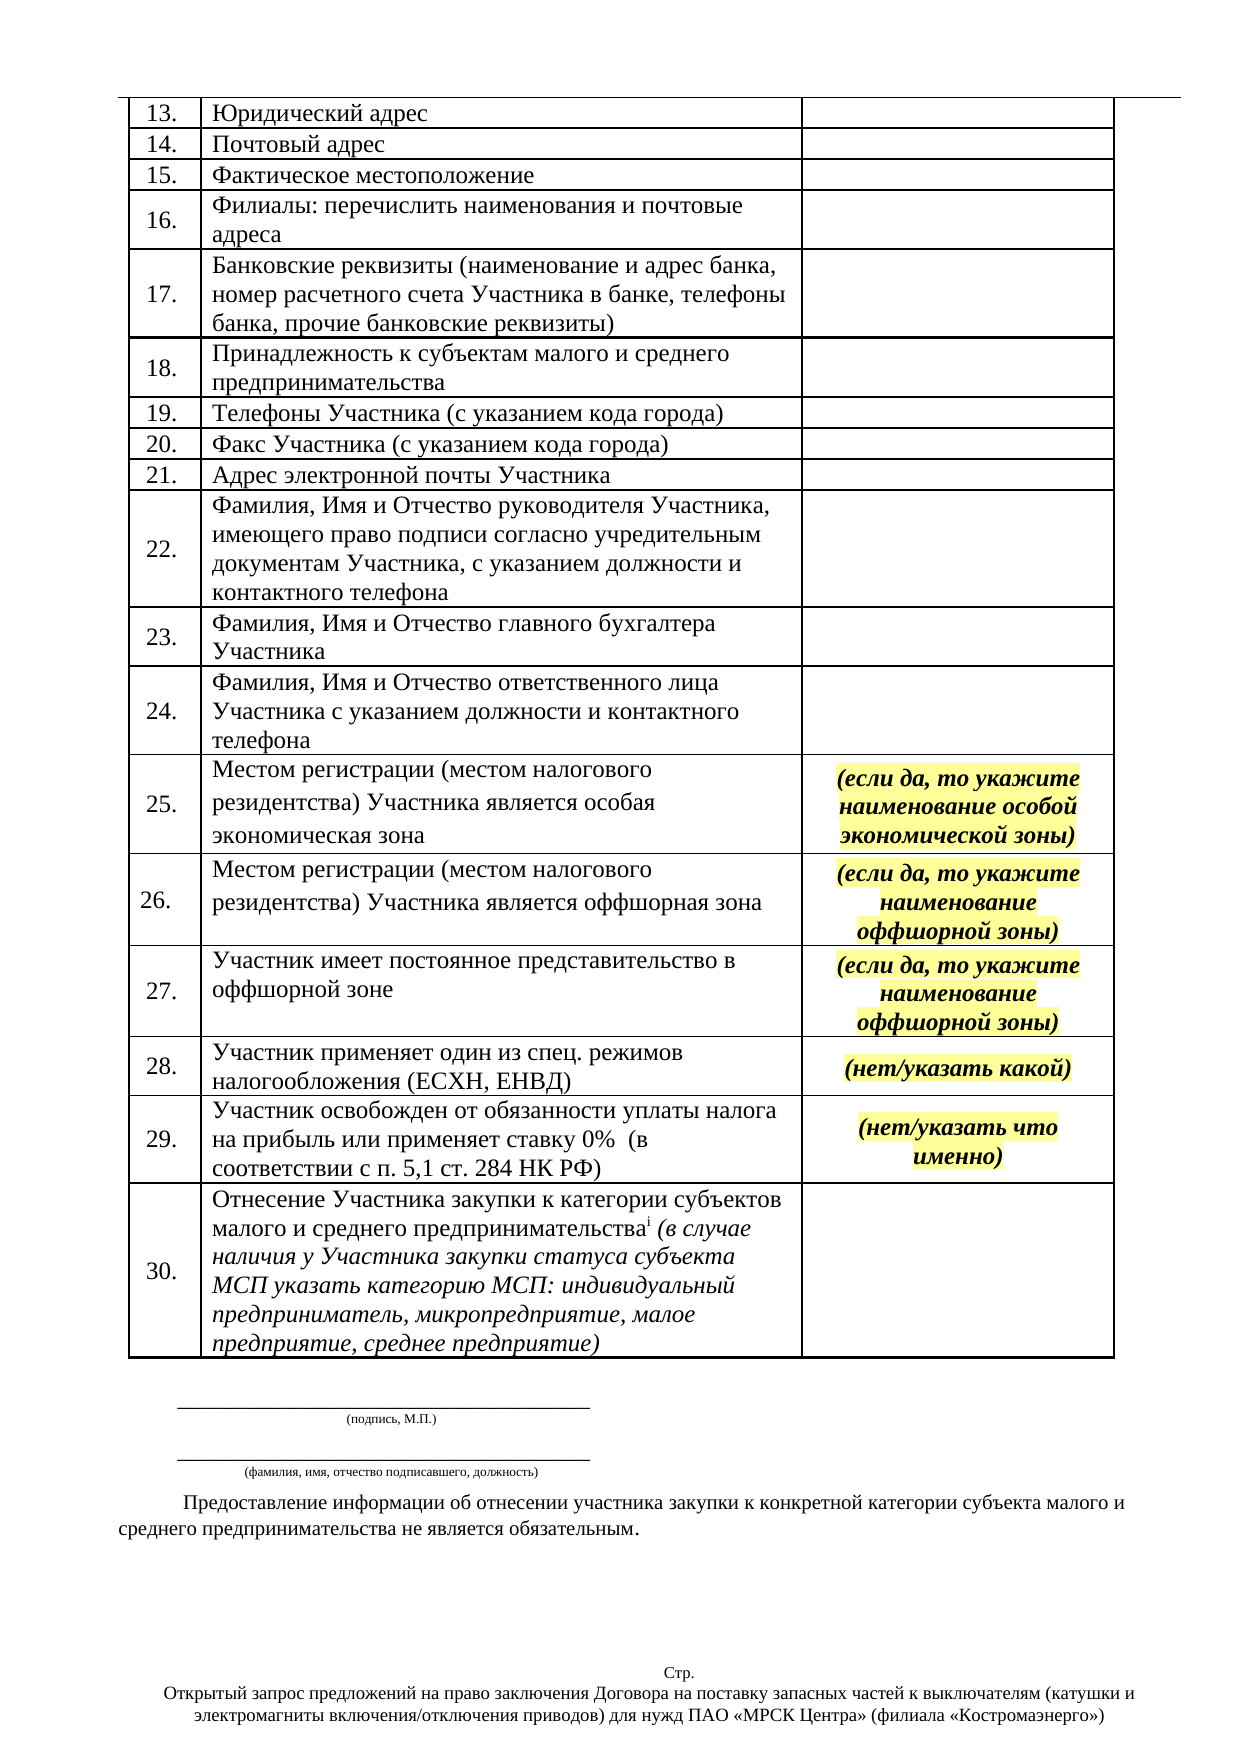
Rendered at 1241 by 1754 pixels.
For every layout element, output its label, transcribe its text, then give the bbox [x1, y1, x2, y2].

table_cell [803, 339, 1113, 396]
table_header Юридический адрес [202, 98, 801, 127]
table_cell [130, 1096, 200, 1182]
table_cell [130, 160, 200, 188]
table_cell [130, 667, 200, 753]
table_cell [803, 160, 1113, 188]
table_cell Почтовый адрес [202, 129, 801, 158]
table_cell [803, 191, 1113, 248]
table_cell [130, 755, 200, 853]
table_header [130, 98, 200, 127]
text ____________________________________ [118, 1385, 605, 1411]
table_cell Местом регистрации (местом налогового резидентства) Участника является оффшорная зона [202, 854, 801, 944]
text ____________________________________ [118, 1438, 605, 1464]
table_cell Фактическое местоположение [202, 160, 801, 188]
table_cell Факс Участника (с указанием кода города) [202, 429, 801, 458]
table_cell [803, 608, 1113, 665]
table_cell Фамилия, Имя и Отчество ответственного лица Участника с указанием должности и контактного телефона [202, 667, 801, 753]
table_cell [130, 460, 200, 488]
table_cell (если да, то укажите наименование оффшорной зоны) [803, 854, 1113, 944]
table_cell [803, 460, 1113, 488]
table_cell [130, 1037, 200, 1094]
table_cell (если да, то укажите наименование оффшорной зоны) [803, 946, 1113, 1036]
table_cell Отнесение Участника закупки к категории субъектов малого и среднего предпринимательства (в случае наличия у Участника закупки статуса субъекта МСП указать категорию МСП: индивидуальный предприниматель, микропредприятие, малое предприятие, среднее предприятие) [202, 1184, 801, 1356]
table_cell Адрес электронной почты Участника [202, 460, 801, 488]
table_cell [130, 398, 200, 427]
table_cell [130, 854, 200, 944]
table_cell [130, 946, 200, 1036]
table_cell [130, 191, 200, 248]
table_cell (если да, то укажите наименование особой экономической зоны) [803, 755, 1113, 853]
table_cell [130, 339, 200, 396]
table_cell [803, 429, 1113, 458]
text (подпись, М.П.) [118, 1411, 605, 1438]
table_cell (нет/указать какой) [803, 1037, 1113, 1094]
table_cell Фамилия, Имя и Отчество главного бухгалтера Участника [202, 608, 801, 665]
table_cell [803, 129, 1113, 158]
table_cell [803, 491, 1113, 606]
table_cell (нет/указать что именно) [803, 1096, 1113, 1182]
table_cell [130, 608, 200, 665]
table_cell Участник применяет один из спец. режимов налогообложения (ЕСХН, ЕНВД) [202, 1037, 801, 1094]
table_cell [130, 129, 200, 158]
table_cell Местом регистрации (местом налогового резидентства) Участника является особая экономическая зона [202, 755, 801, 853]
table_cell [130, 250, 200, 336]
table_cell Фамилия, Имя и Отчество руководителя Участника, имеющего право подписи согласно учредительным документам Участника, с указанием должности и контактного телефона [202, 491, 801, 606]
table_cell [803, 1184, 1113, 1356]
table_cell Участник имеет постоянное представительство в оффшорной зоне [202, 946, 801, 1036]
table_cell Принадлежность к субъектам малого и среднего предпринимательства [202, 339, 801, 396]
table_cell Участник освобожден от обязанности уплаты налога на прибыль или применяет ставку 0% (в соответствии с п. 5,1 ст. 284 НК РФ) [202, 1096, 801, 1182]
table_cell [803, 667, 1113, 753]
table_cell [803, 250, 1113, 336]
text Предоставление информации об отнесении участника закупки к конкретной категории субъекта малого и среднего предпринимательства не является обязательным. [118, 1490, 1181, 1541]
table_cell Банковские реквизиты (наименование и адрес банка, номер расчетного счета Участника в банке, телефоны банка, прочие банковские реквизиты) [202, 250, 801, 336]
table_cell [130, 429, 200, 458]
table_cell [803, 398, 1113, 427]
table_header [803, 98, 1113, 127]
table_cell [130, 1184, 200, 1356]
table_cell Телефоны Участника (с указанием кода города) [202, 398, 801, 427]
text (фамилия, имя, отчество подписавшего, должность) [118, 1464, 605, 1490]
table_cell [130, 491, 200, 606]
table_cell Филиалы: перечислить наименования и почтовые адреса [202, 191, 801, 248]
